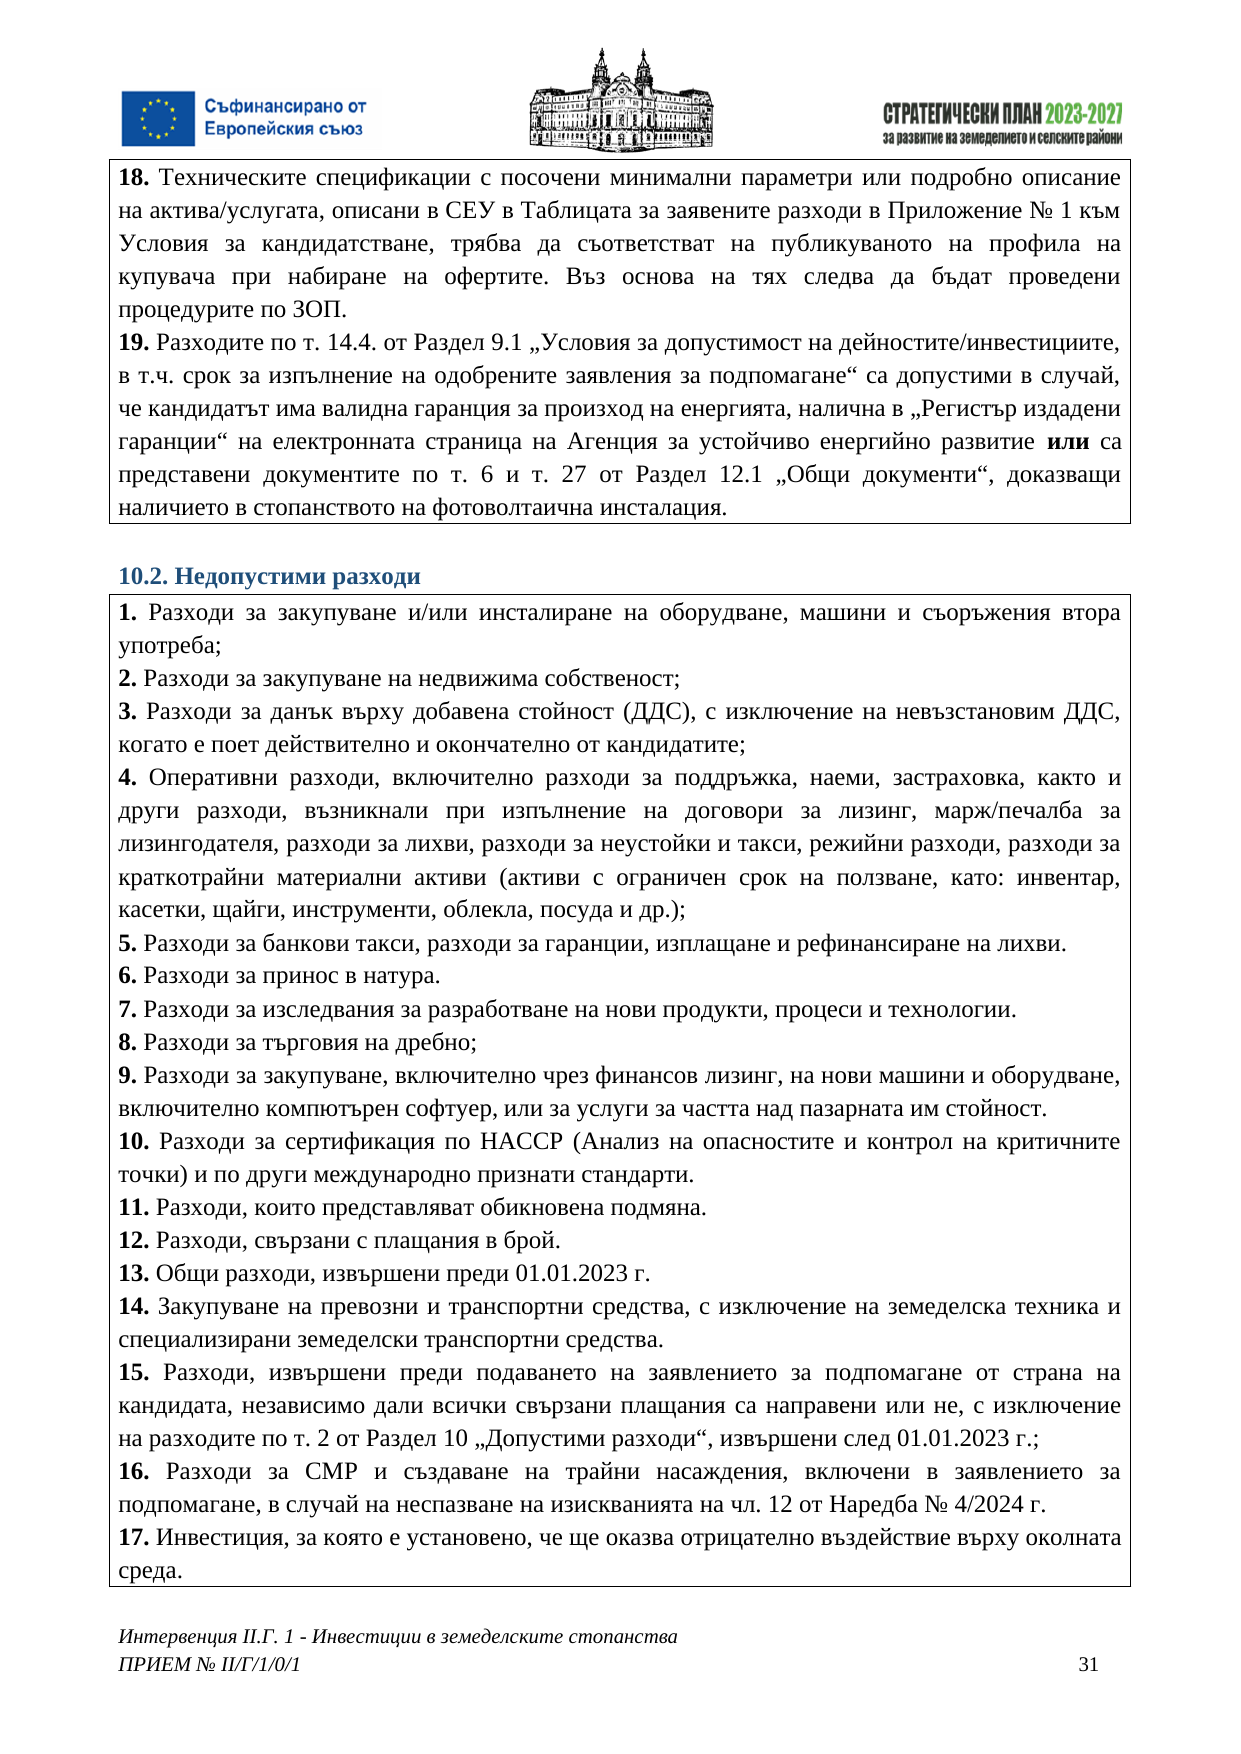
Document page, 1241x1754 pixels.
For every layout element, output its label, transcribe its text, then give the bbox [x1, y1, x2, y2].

text 1. Разходи за закупуване и/или инсталиране на оборудване, машини и съоръжения втора употреба; [110, 595, 1130, 659]
text 12. Разходи, свързани с плащания в брой. [110, 1222, 1130, 1254]
text 15. Разходи, извършени преди подаването на заявлението за подпомагане от страна на кандидата, независимо дали всички свързани плащания са направени или не, с изключение на разходите по т. 2 от Раздел 10 „Допустими разходи“, извършени след 01.01.2023 г.; [110, 1354, 1130, 1452]
text 19. Разходите по т. 14.4. от Раздел 9.1 „Условия за допустимост на дейностите/инвестициите, в т.ч. срок за изпълнение на одобрените заявления за подпомагане“ са допустими в случай, че кандидатът има валидна гаранция за произход на енергията, налична в „Регистър издадени гаранции“ на електронната страница на Агенция за устойчиво енергийно развитие или са представени документите по т. 6 и т. 27 от Раздел 12.1 „Общи документи“, доказващи наличието в стопанството на фотоволтаична инсталация. [110, 324, 1130, 523]
text 11. Разходи, които представляват обикновена подмяна. [110, 1189, 1130, 1221]
text 13. Общи разходи, извършени преди 01.01.2023 г. [110, 1255, 1130, 1287]
text 5. Разходи за банкови такси, разходи за гаранции, изплащане и рефинансиране на лихви. [110, 924, 1130, 956]
text 2. Разходи за закупуване на недвижима собственост; [110, 660, 1130, 692]
text 7. Разходи за изследвания за разработване на нови продукти, процеси и технологии. [110, 991, 1130, 1022]
text 8. Разходи за търговия на дребно; [110, 1023, 1130, 1055]
text 10.2. Недопустими разходи [118, 561, 1122, 590]
text 14. Закупуване на превозни и транспортни средства, с изключение на земеделска техника и специализирани земеделски транспортни средства. [110, 1288, 1130, 1353]
text 17. Инвестиция, за която е установено, че ще оказва отрицателно въздействие върху околната среда. [110, 1519, 1130, 1586]
text 16. Разходи за СМР и създаване на трайни насаждения, включени в заявлението за подпомагане, в случай на неспазване на изискванията на чл. 12 от Наредба № 4/2024 г. [110, 1453, 1130, 1518]
text 6. Разходи за принос в натура. [110, 957, 1130, 989]
text 18. Техническите спецификации с посочени минимални параметри или подробно описание на актива/услугата, описани в СЕУ в Таблицата за заявените разходи в Приложение № 1 към Условия за кандидатстване, трябва да съответстват на публикуваното на профила на купувача при набиране на офертите. Въз основа на тях следва да бъдат проведени процедурите по ЗОП. [110, 160, 1130, 323]
text 10. Разходи за сертификация по НАССР (Анализ на опасностите и контрол на критичните точки) и по други международно признати стандарти. [110, 1123, 1130, 1188]
text 4. Оперативни разходи, включително разходи за поддръжка, наеми, застраховка, както и други разходи, възникнали при изпълнение на договори за лизинг, марж/печалба за лизингодателя, разходи за лихви, разходи за неустойки и такси, режийни разходи, разходи за краткотрайни материални активи (активи с ограничен срок на ползване, като: инвентар, касетки, щайги, инструменти, облекла, посуда и др.); [110, 759, 1130, 923]
text 3. Разходи за данък върху добавена стойност (ДДС), с изключение на невъзстановим ДДС, когато е поет действително и окончателно от кандидатите; [110, 693, 1130, 758]
text 9. Разходи за закупуване, включително чрез финансов лизинг, на нови машини и оборудване, включително компютърен софтуер, или за услуги за частта над пазарната им стойност. [110, 1057, 1130, 1122]
picture [118, 44, 1123, 159]
